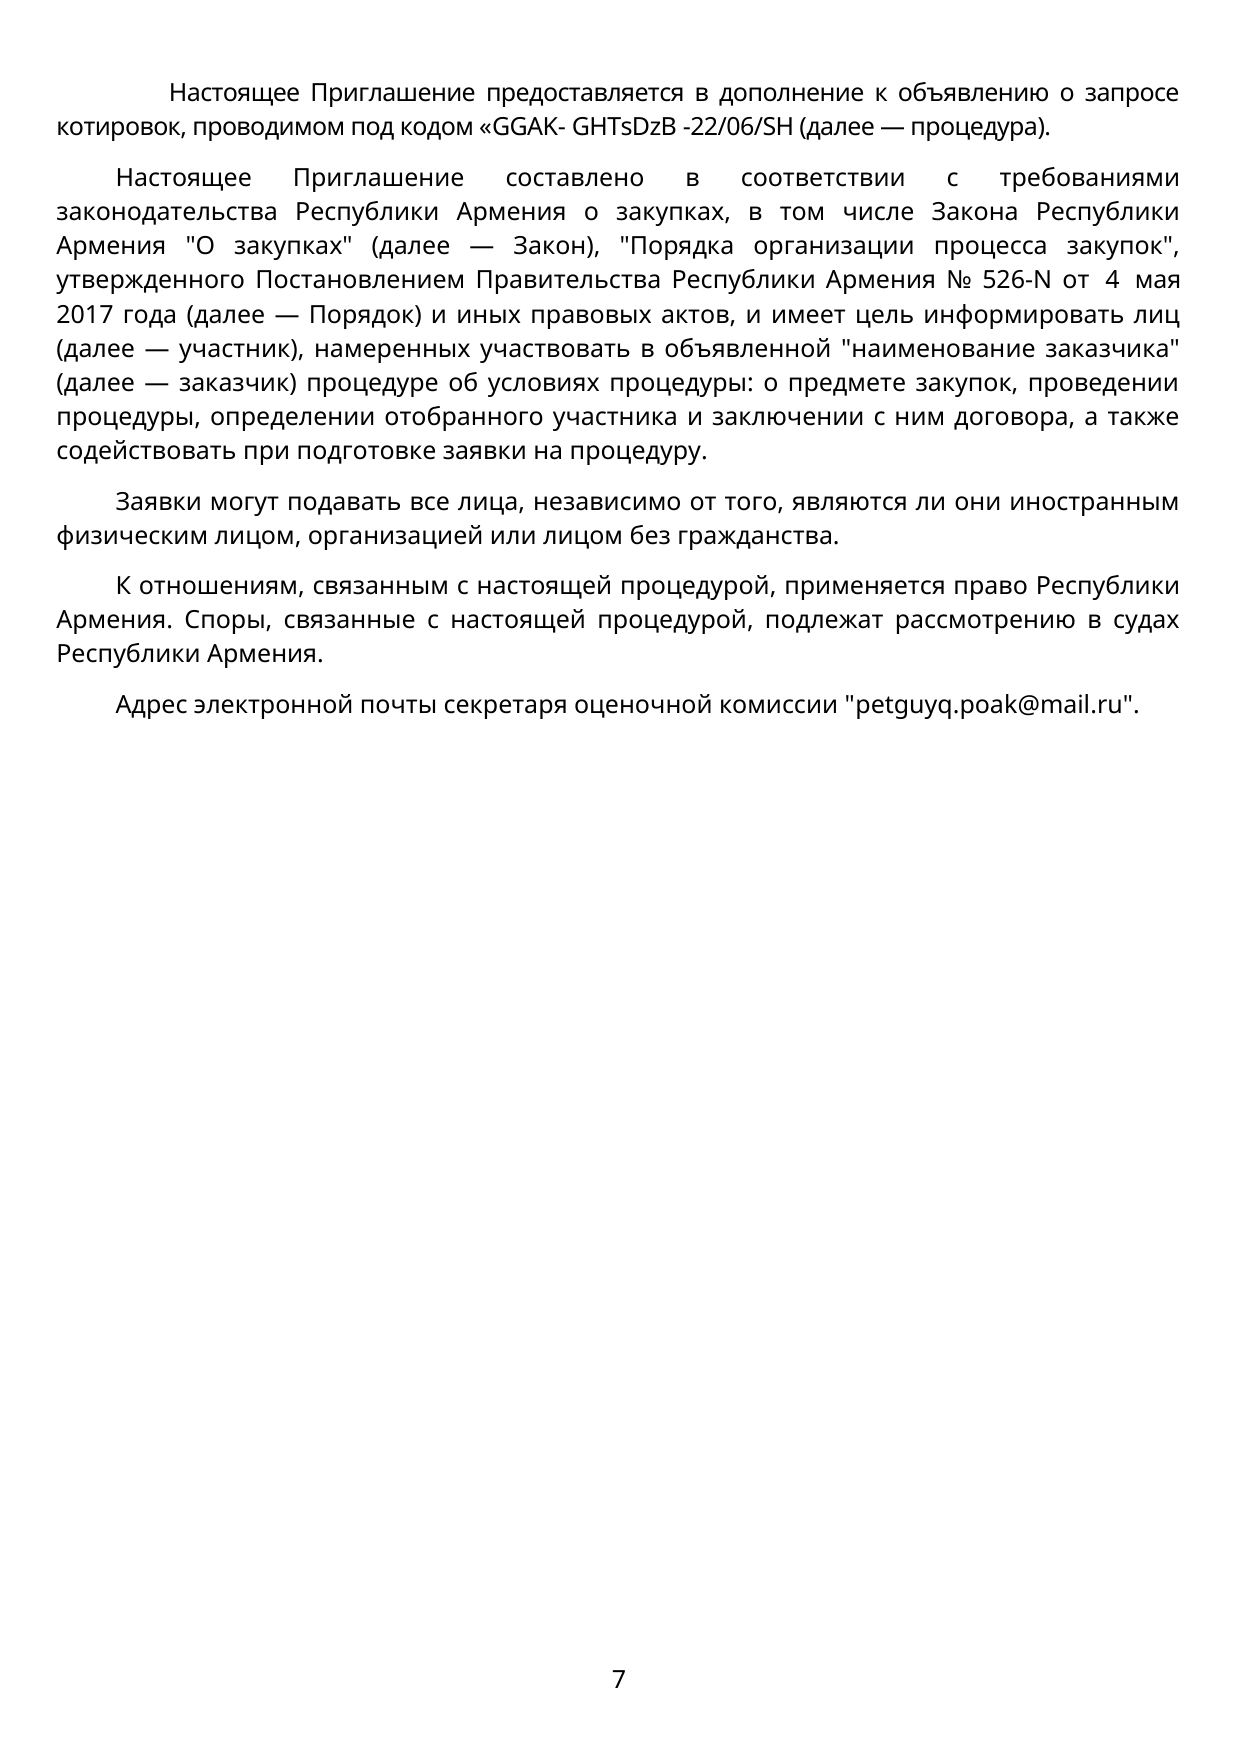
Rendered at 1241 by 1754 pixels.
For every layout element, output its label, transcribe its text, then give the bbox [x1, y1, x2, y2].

text К отношениям, связанным с настоящей процедурой, применяется право Республики Армения. Споры, связанные с настоящей процедурой, подлежат рассмотрению в судах Республики Армения. [56, 568, 1181, 670]
text Настоящее Приглашение составлено в соответствии с требованиями законодательства Республики Армения о закупках, в том числе Закона Республики Армения "О закупках" (далее — Закон), "Порядка организации процесса закупок", утвержденного Постановлением Правительства Республики Армения № 526-N от 4 мая 2017 года (далее — Порядок) и иных правовых актов, и имеет цель информировать лиц (далее — участник), намеренных участвовать в объявленной "наименование заказчика" (далее — заказчик) процедуре об условиях процедуры: о предмете закупок, проведении процедуры, определении отобранного участника и заключении с ним договора, а также содействовать при подготовке заявки на процедуру. [56, 160, 1181, 467]
text Адрес электронной почты секретаря оценочной комиссии "petguyq.poak@mail.ru". [56, 687, 1181, 721]
text Настоящее Приглашение предоставляется в дополнение к объявлению о запросе котировок, проводимом под кодом «GGAK- GHTsDzB -22/06/SH (далее — процедура). [0, 75, 1181, 143]
text Заявки могут подавать все лица, независимо от того, являются ли они иностранным физическим лицом, организацией или лицом без гражданства. [56, 483, 1181, 551]
